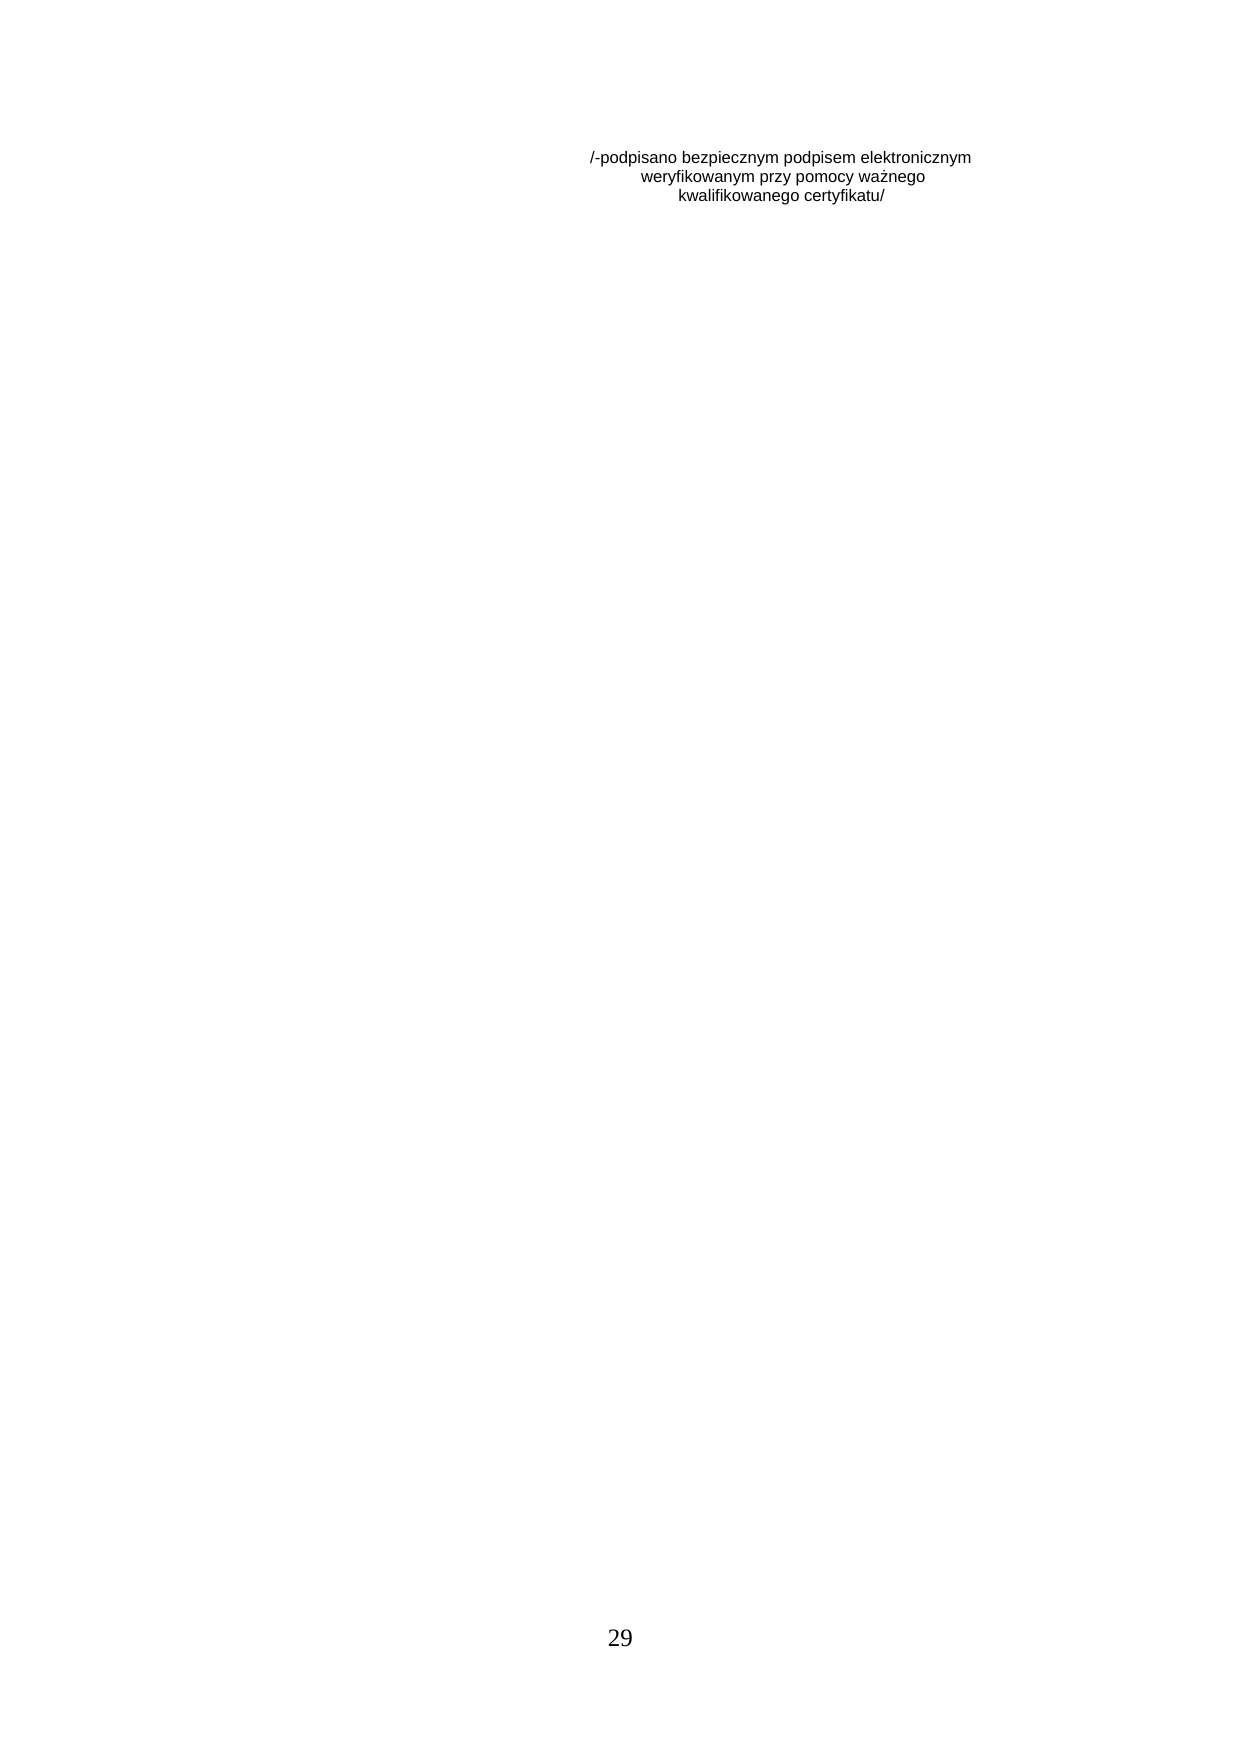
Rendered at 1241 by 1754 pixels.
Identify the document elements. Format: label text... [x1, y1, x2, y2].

text /-podpisano bezpiecznym podpisem elektronicznym [516, 148, 1093, 167]
text weryfikowanym przy pomocy ważnego [516, 167, 1093, 186]
text kwalifikowanego certyfikatu/ [516, 186, 1093, 205]
